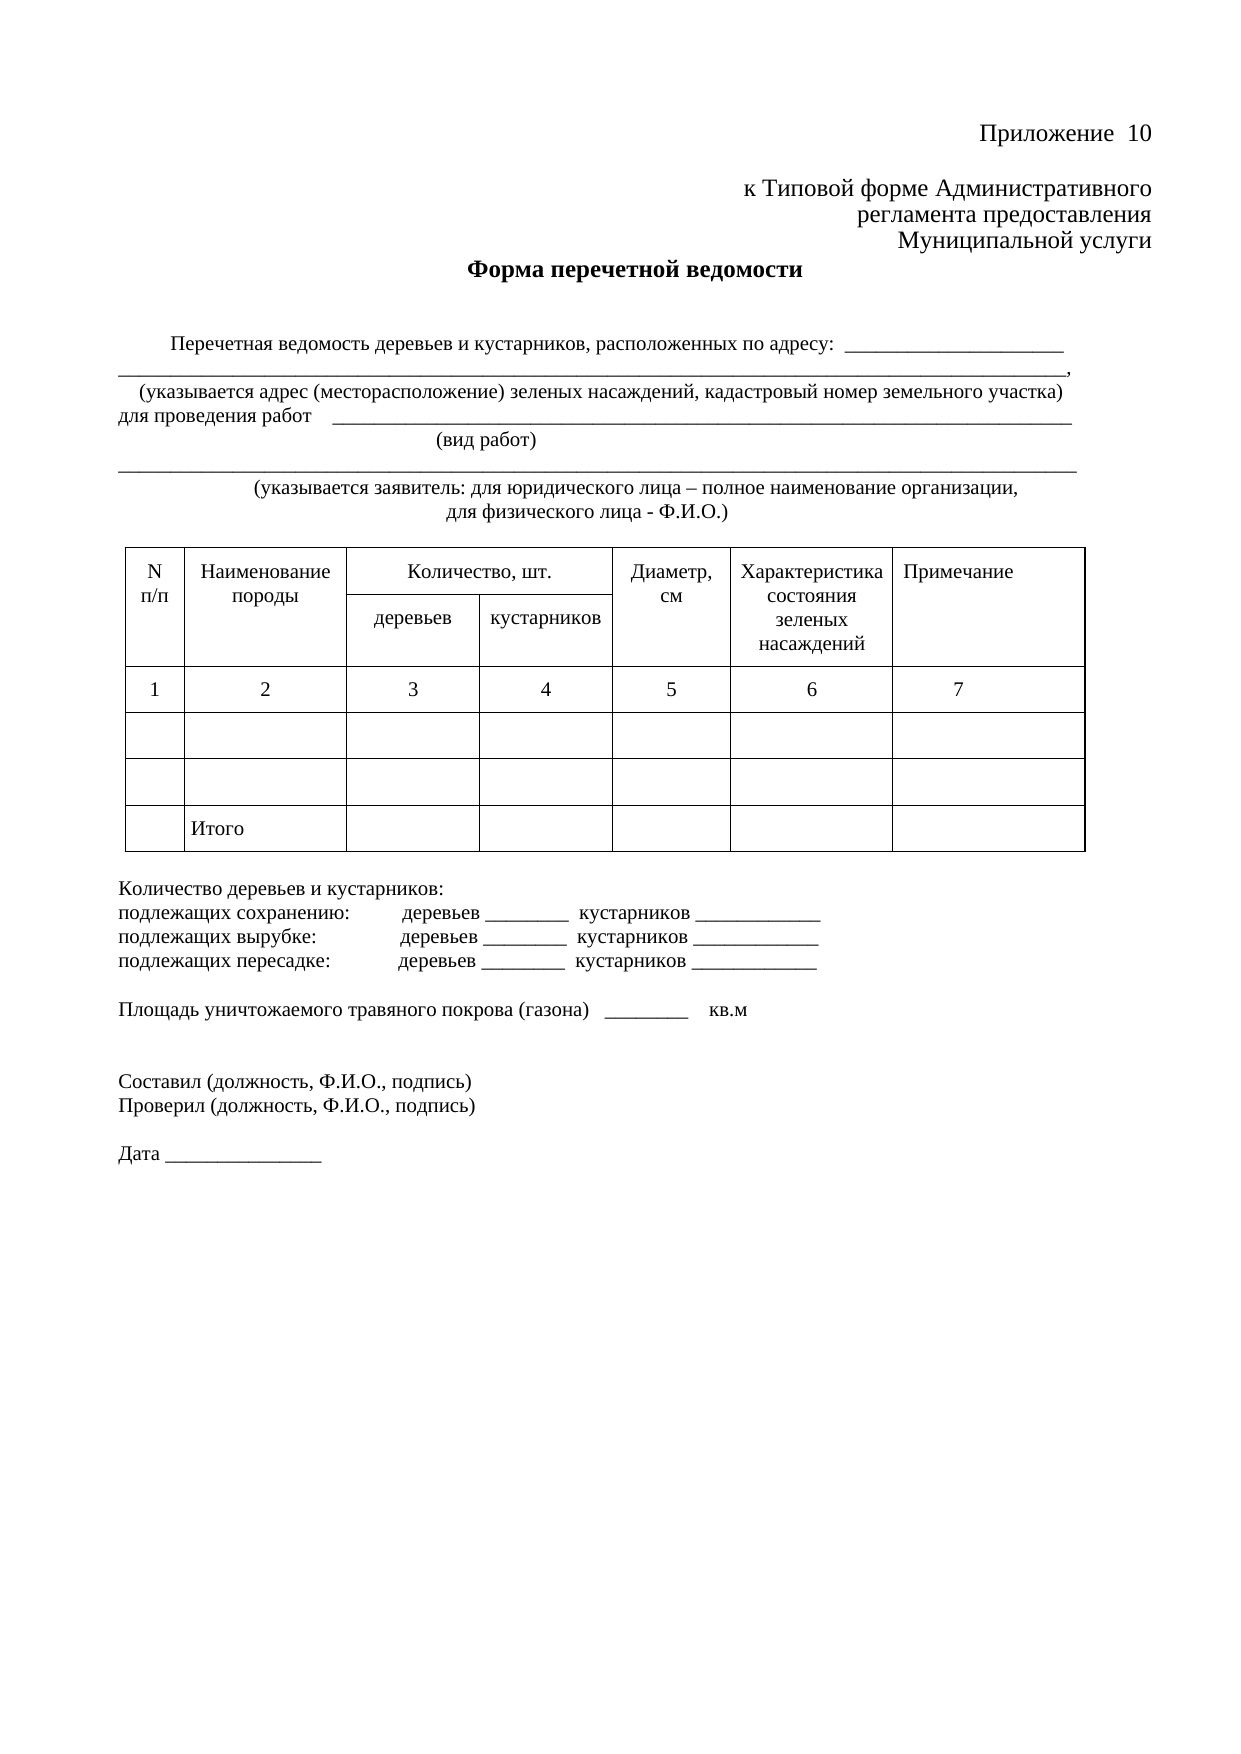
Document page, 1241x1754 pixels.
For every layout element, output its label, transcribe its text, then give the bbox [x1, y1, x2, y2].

table_cell 1 [126, 667, 184, 712]
text (указывается заявитель: для юридического лица – полное наименование организации, [118, 475, 1152, 499]
table_header Количество, шт. [347, 548, 612, 593]
table_header Характеристика состояния зеленых насаждений [731, 548, 892, 666]
table_cell [893, 713, 1084, 758]
table_cell [347, 759, 479, 805]
table_cell [613, 759, 730, 805]
table_cell 5 [613, 667, 730, 712]
table_cell [613, 806, 730, 851]
table_cell [185, 759, 346, 805]
text Форма перечетной ведомости [118, 254, 1152, 282]
text Перечетная ведомость деревьев и кустарников, расположенных по адресу: _____________________ [118, 331, 1152, 354]
table_header Наименование породы [185, 548, 346, 666]
table_cell Итого [185, 806, 346, 851]
table_cell [480, 759, 612, 805]
text ____________________________________________________________________________________________ [118, 451, 1152, 475]
table_cell [347, 806, 479, 851]
table_cell [731, 759, 892, 805]
table_cell кустарников [480, 595, 612, 666]
subtitle Муниципальной услуги [118, 228, 1152, 254]
table_cell [731, 806, 892, 851]
table_cell [126, 713, 184, 758]
table_cell [893, 806, 1084, 851]
subtitle к Типовой форме Административного [118, 176, 1152, 202]
table_cell [347, 713, 479, 758]
text (указывается адрес (месторасположение) зеленых насаждений, кадастровый номер земельного участка) [118, 379, 1152, 403]
text ___________________________________________________________________________________________, [118, 354, 1152, 379]
table_cell [185, 713, 346, 758]
text подлежащих вырубке: деревьев ________ кустарников ____________ [118, 924, 1152, 948]
subtitle регламента предоставления [118, 202, 1152, 228]
table_cell [480, 806, 612, 851]
table_cell [613, 713, 730, 758]
text для проведения работ _______________________________________________________________________ [118, 403, 1152, 427]
text Составил (должность, Ф.И.О., подпись) [118, 1069, 1152, 1093]
table_cell 4 [480, 667, 612, 712]
table_cell [126, 806, 184, 851]
table_cell 6 [731, 667, 892, 712]
table_cell [126, 759, 184, 805]
table_cell деревьев [347, 595, 479, 666]
text Дата _______________ [118, 1141, 1152, 1165]
text подлежащих сохранению: деревьев ________ кустарников ____________ [118, 900, 1152, 924]
table_cell [480, 713, 612, 758]
table_cell 7 [893, 667, 1084, 712]
table_cell [731, 713, 892, 758]
text (вид работ) [118, 427, 1152, 451]
table_cell [893, 759, 1084, 805]
text Проверил (должность, Ф.И.О., подпись) [118, 1093, 1152, 1117]
text Количество деревьев и кустарников: [118, 876, 1152, 900]
table_header N п/п [126, 548, 184, 666]
table_header Примечание [893, 548, 1084, 666]
table_cell 2 [185, 667, 346, 712]
text для физического лица - Ф.И.О.) [118, 499, 1152, 523]
table_cell 3 [347, 667, 479, 712]
text Приложение 10 [118, 118, 1152, 147]
table_header Диаметр, см [613, 548, 730, 666]
text Площадь уничтожаемого травяного покрова (газона) ________ кв.м [118, 996, 1152, 1021]
text подлежащих пересадке: деревьев ________ кустарников ____________ [118, 948, 1152, 972]
